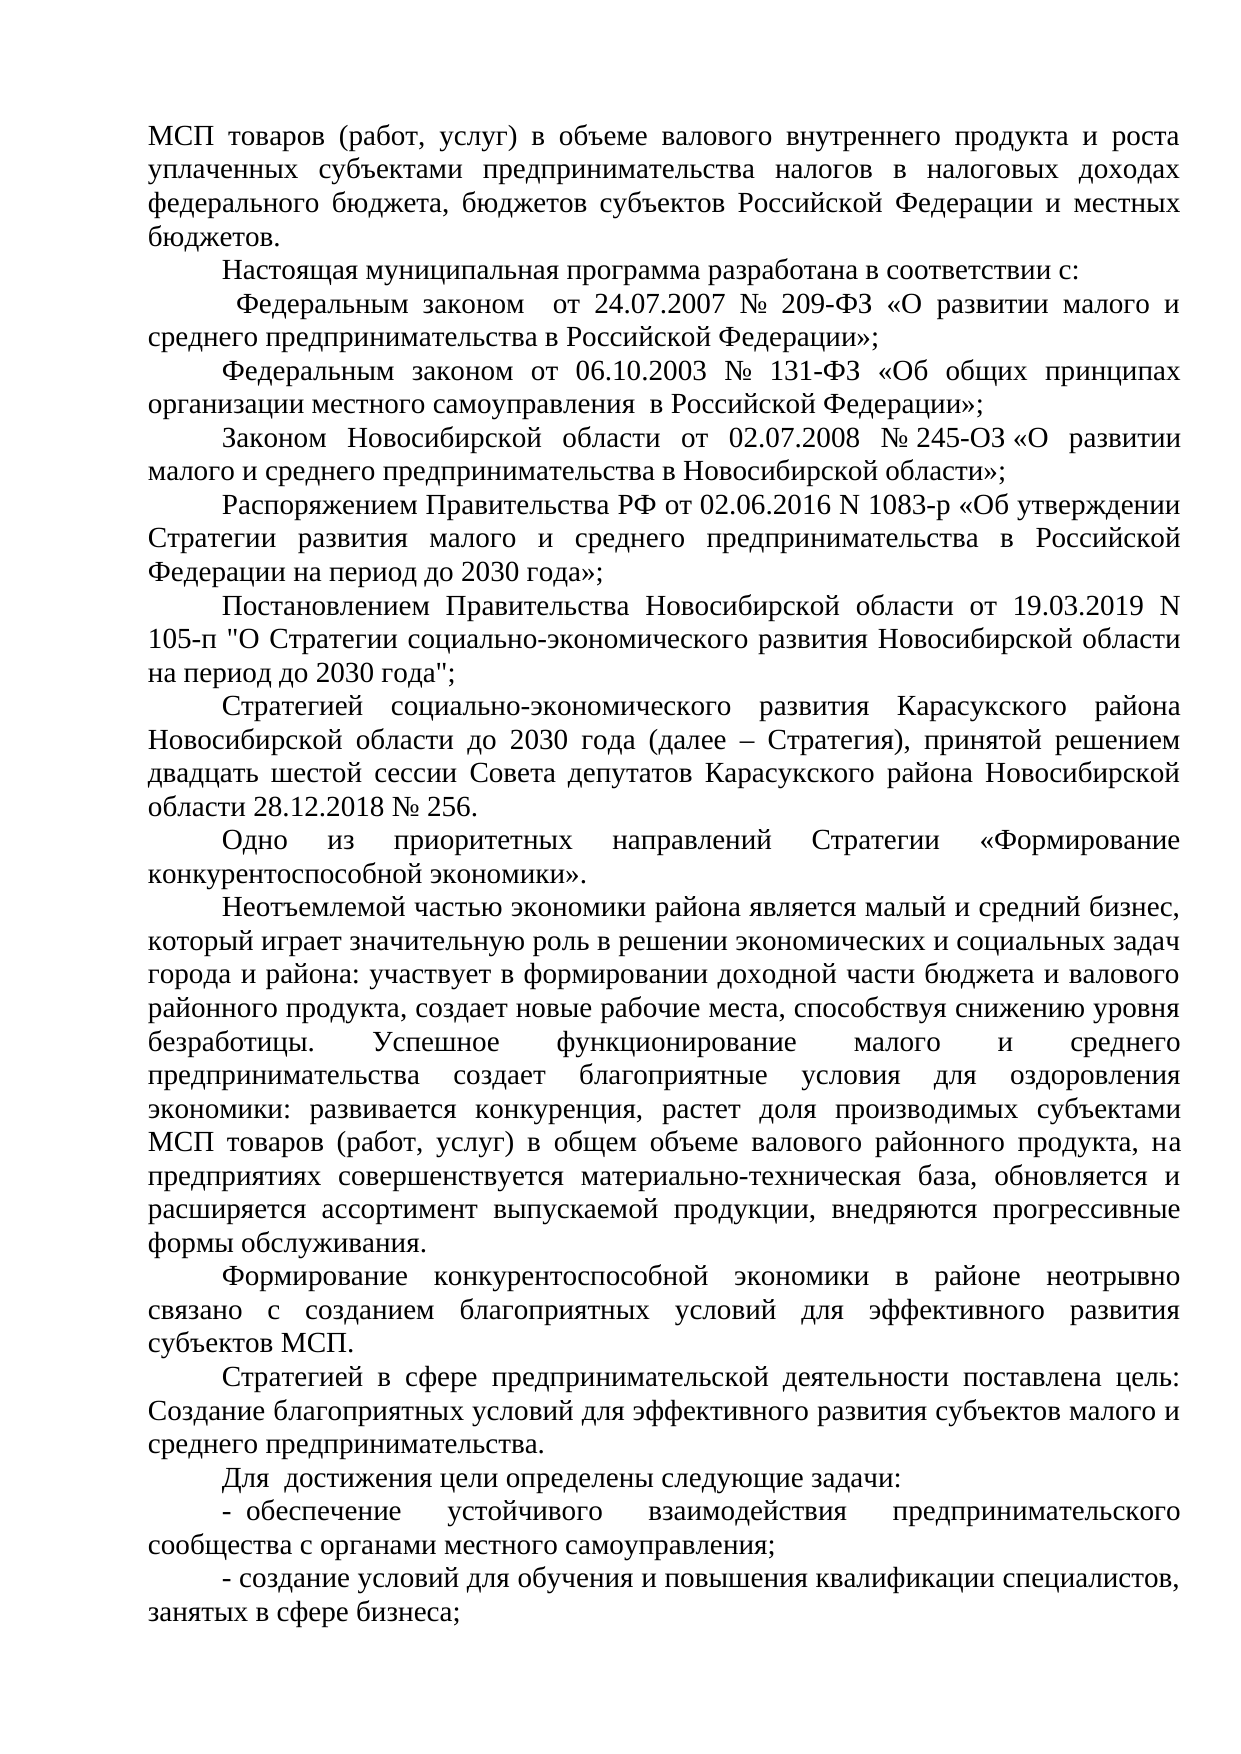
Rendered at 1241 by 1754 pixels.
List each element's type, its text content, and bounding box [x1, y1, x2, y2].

text Стратегией социально-экономического развития Карасукского района Новосибирской области до 2030 года (далее – Стратегия), принятой решением двадцать шестой сессии Совета депутатов Карасукского района Новосибирской области 28.12.2018 № 256. [148, 688, 1181, 822]
text Настоящая муниципальная программа разработана в соответствии с: [148, 252, 1181, 286]
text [148, 118, 1181, 252]
text Федеральным законом от 24.07.2007 № 209-ФЗ «О развитии малого и среднего предпринимательства в Российской Федерации»; [148, 286, 1181, 353]
text Неотъемлемой частью экономики района является малый и средний бизнес, который играет значительную роль в решении экономических и социальных задач города и района: участвует в формировании доходной части бюджета и валового районного продукта, создает новые рабочие места, способствуя снижению уровня безработицы. Успешное функционирование малого и среднего предпринимательства создает благоприятные условия для оздоровления экономики: развивается конкуренция, растет доля производимых субъектами МСП товаров (работ, услуг) в общем объеме валового районного продукта, на предприятиях совершенствуется материально-техническая база, обновляется и расширяется ассортимент выпускаемой продукции, внедряются прогрессивные формы обслуживания. [148, 889, 1181, 1258]
text Стратегией в сфере предпринимательской деятельности поставлена цель: Создание благоприятных условий для эффективного развития субъектов малого и среднего предпринимательства. [148, 1359, 1181, 1460]
text Формирование конкурентоспособной экономики в районе неотрывно связано с созданием благоприятных условий для эффективного развития субъектов МСП. [148, 1258, 1181, 1359]
text - обеспечение устойчивого взаимодействия предпринимательского сообщества с органами местного самоуправления; [148, 1493, 1181, 1560]
text Законом Новосибирской области от 02.07.2008 № 245-ОЗ «О развитии малого и среднего предпринимательства в Новосибирской области»; [148, 420, 1181, 487]
text Федеральным законом от 06.10.2003 № 131-ФЗ «Об общих принципах организации местного самоуправления в Российской Федерации»; [148, 353, 1181, 420]
text Постановлением Правительства Новосибирской области от 19.03.2019 N 105-п "О Стратегии социально-экономического развития Новосибирской области на период до 2030 года"; [148, 588, 1181, 688]
text Для достижения цели определены следующие задачи: [148, 1460, 1181, 1493]
text Одно из приоритетных направлений Стратегии «Формирование конкурентоспособной экономики». [148, 822, 1181, 889]
text - создание условий для обучения и повышения квалификации специалистов, занятых в сфере бизнеса; [148, 1560, 1181, 1627]
text Распоряжением Правительства РФ от 02.06.2016 N 1083-р «Об утверждении Стратегии развития малого и среднего предпринимательства в Российской Федерации на период до 2030 года»; [148, 487, 1181, 588]
